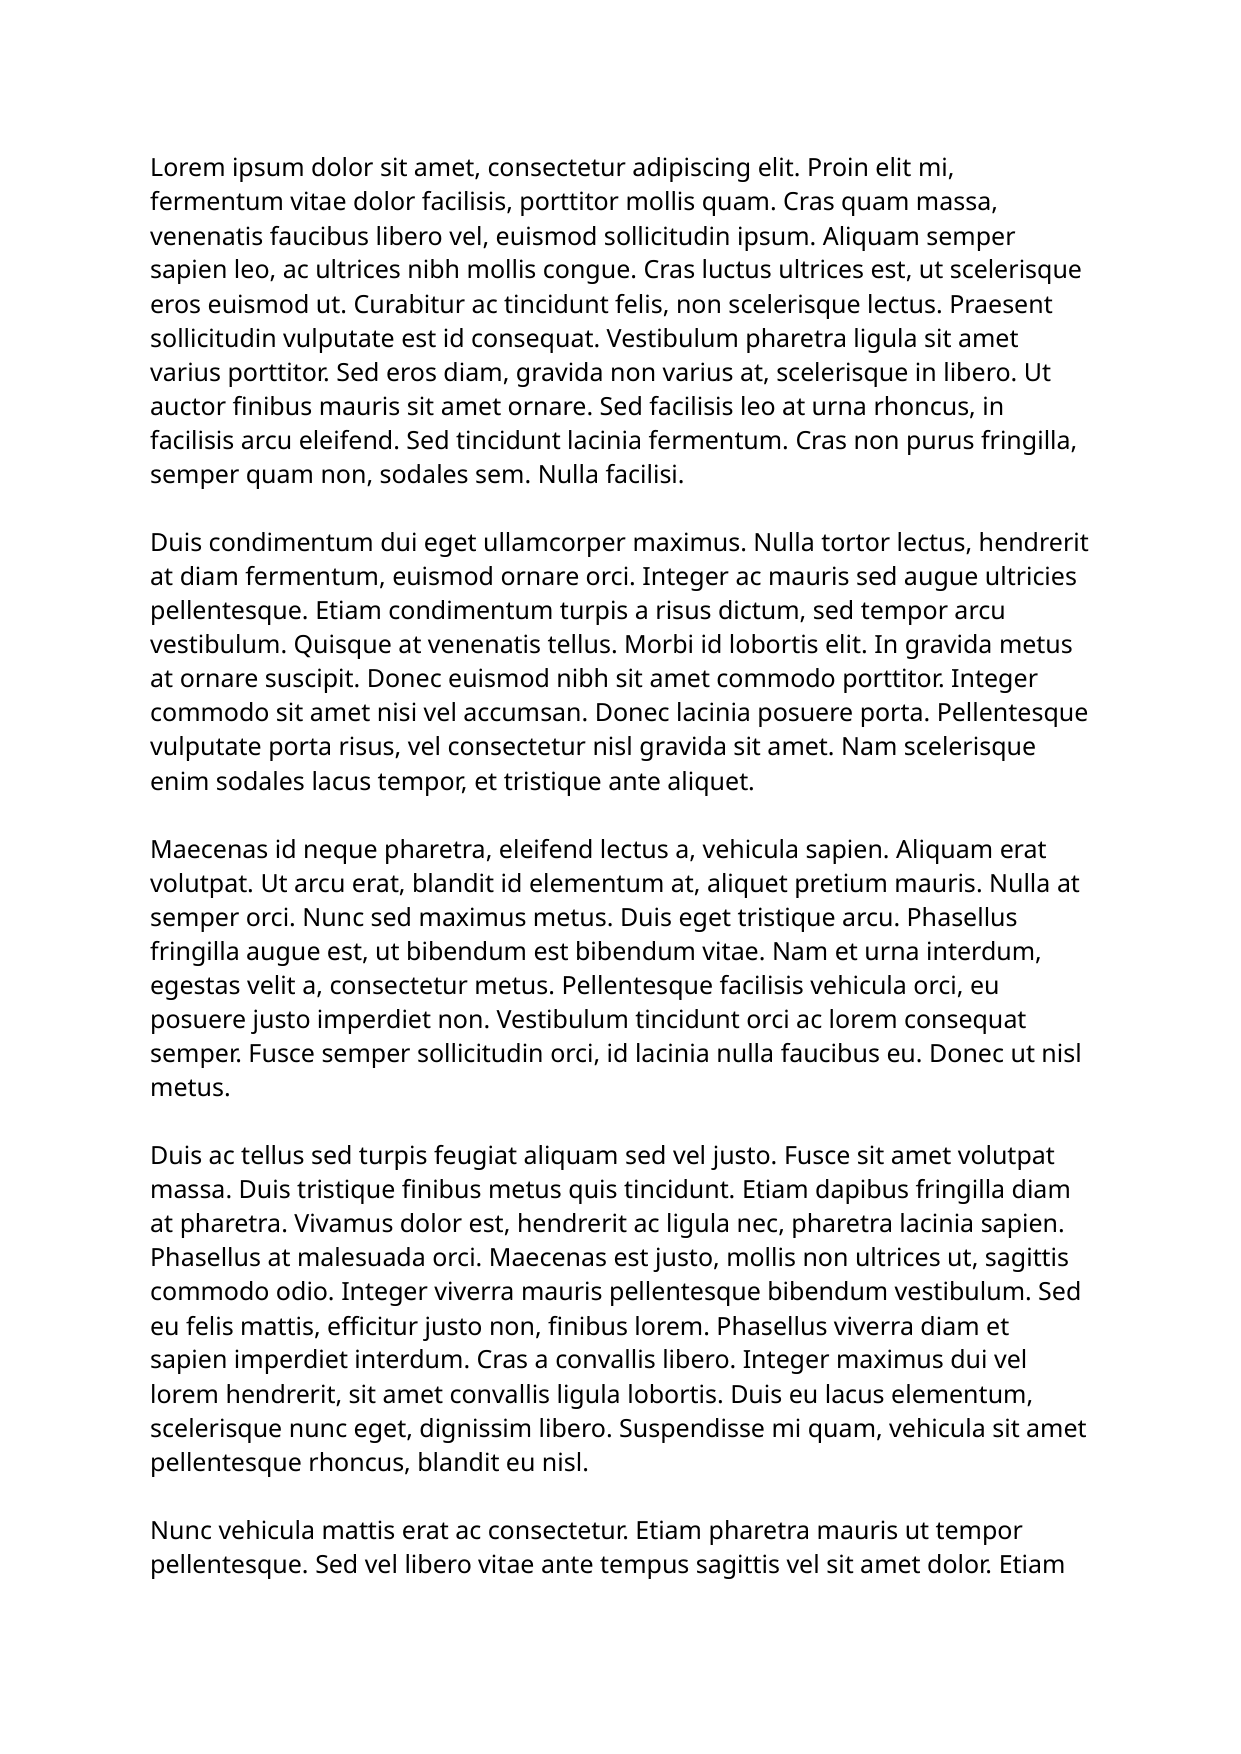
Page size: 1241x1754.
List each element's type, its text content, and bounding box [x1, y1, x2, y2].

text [150, 1512, 1090, 1581]
text Duis ac tellus sed turpis feugiat aliquam sed vel justo. Fusce sit amet volutpat massa. Duis tristique finibus metus quis tincidunt. Etiam dapibus fringilla diam at pharetra. Vivamus dolor est, hendrerit ac ligula nec, pharetra lacinia sapien. Phasellus at malesuada orci. Maecenas est justo, mollis non ultrices ut, sagittis commodo odio. Integer viverra mauris pellentesque bibendum vestibulum. Sed eu felis mattis, efficitur justo non, finibus lorem. Phasellus viverra diam et sapien imperdiet interdum. Cras a convallis libero. Integer maximus dui vel lorem hendrerit, sit amet convallis ligula lobortis. Duis eu lacus elementum, scelerisque nunc eget, dignissim libero. Suspendisse mi quam, vehicula sit amet pellentesque rhoncus, blandit eu nisl. [150, 1138, 1090, 1478]
text Maecenas id neque pharetra, eleifend lectus a, vehicula sapien. Aliquam erat volutpat. Ut arcu erat, blandit id elementum at, aliquet pretium mauris. Nulla at semper orci. Nunc sed maximus metus. Duis eget tristique arcu. Phasellus fringilla augue est, ut bibendum est bibendum vitae. Nam et urna interdum, egestas velit a, consectetur metus. Pellentesque facilisis vehicula orci, eu posuere justo imperdiet non. Vestibulum tincidunt orci ac lorem consequat semper. Fusce semper sollicitudin orci, id lacinia nulla faucibus eu. Donec ut nisl metus. [150, 831, 1090, 1104]
text Lorem ipsum dolor sit amet, consectetur adipiscing elit. Proin elit mi, fermentum vitae dolor facilisis, porttitor mollis quam. Cras quam massa, venenatis faucibus libero vel, euismod sollicitudin ipsum. Aliquam semper sapien leo, ac ultrices nibh mollis congue. Cras luctus ultrices est, ut scelerisque eros euismod ut. Curabitur ac tincidunt felis, non scelerisque lectus. Praesent sollicitudin vulputate est id consequat. Vestibulum pharetra ligula sit amet varius porttitor. Sed eros diam, gravida non varius at, scelerisque in libero. Ut auctor finibus mauris sit amet ornare. Sed facilisis leo at urna rhoncus, in facilisis arcu eleifend. Sed tincidunt lacinia fermentum. Cras non purus fringilla, semper quam non, sodales sem. Nulla facilisi. [150, 150, 1090, 491]
text Duis condimentum dui eget ullamcorper maximus. Nulla tortor lectus, hendrerit at diam fermentum, euismod ornare orci. Integer ac mauris sed augue ultricies pellentesque. Etiam condimentum turpis a risus dictum, sed tempor arcu vestibulum. Quisque at venenatis tellus. Morbi id lobortis elit. In gravida metus at ornare suscipit. Donec euismod nibh sit amet commodo porttitor. Integer commodo sit amet nisi vel accumsan. Donec lacinia posuere porta. Pellentesque vulputate porta risus, vel consectetur nisl gravida sit amet. Nam scelerisque enim sodales lacus tempor, et tristique ante aliquet. [150, 525, 1090, 797]
